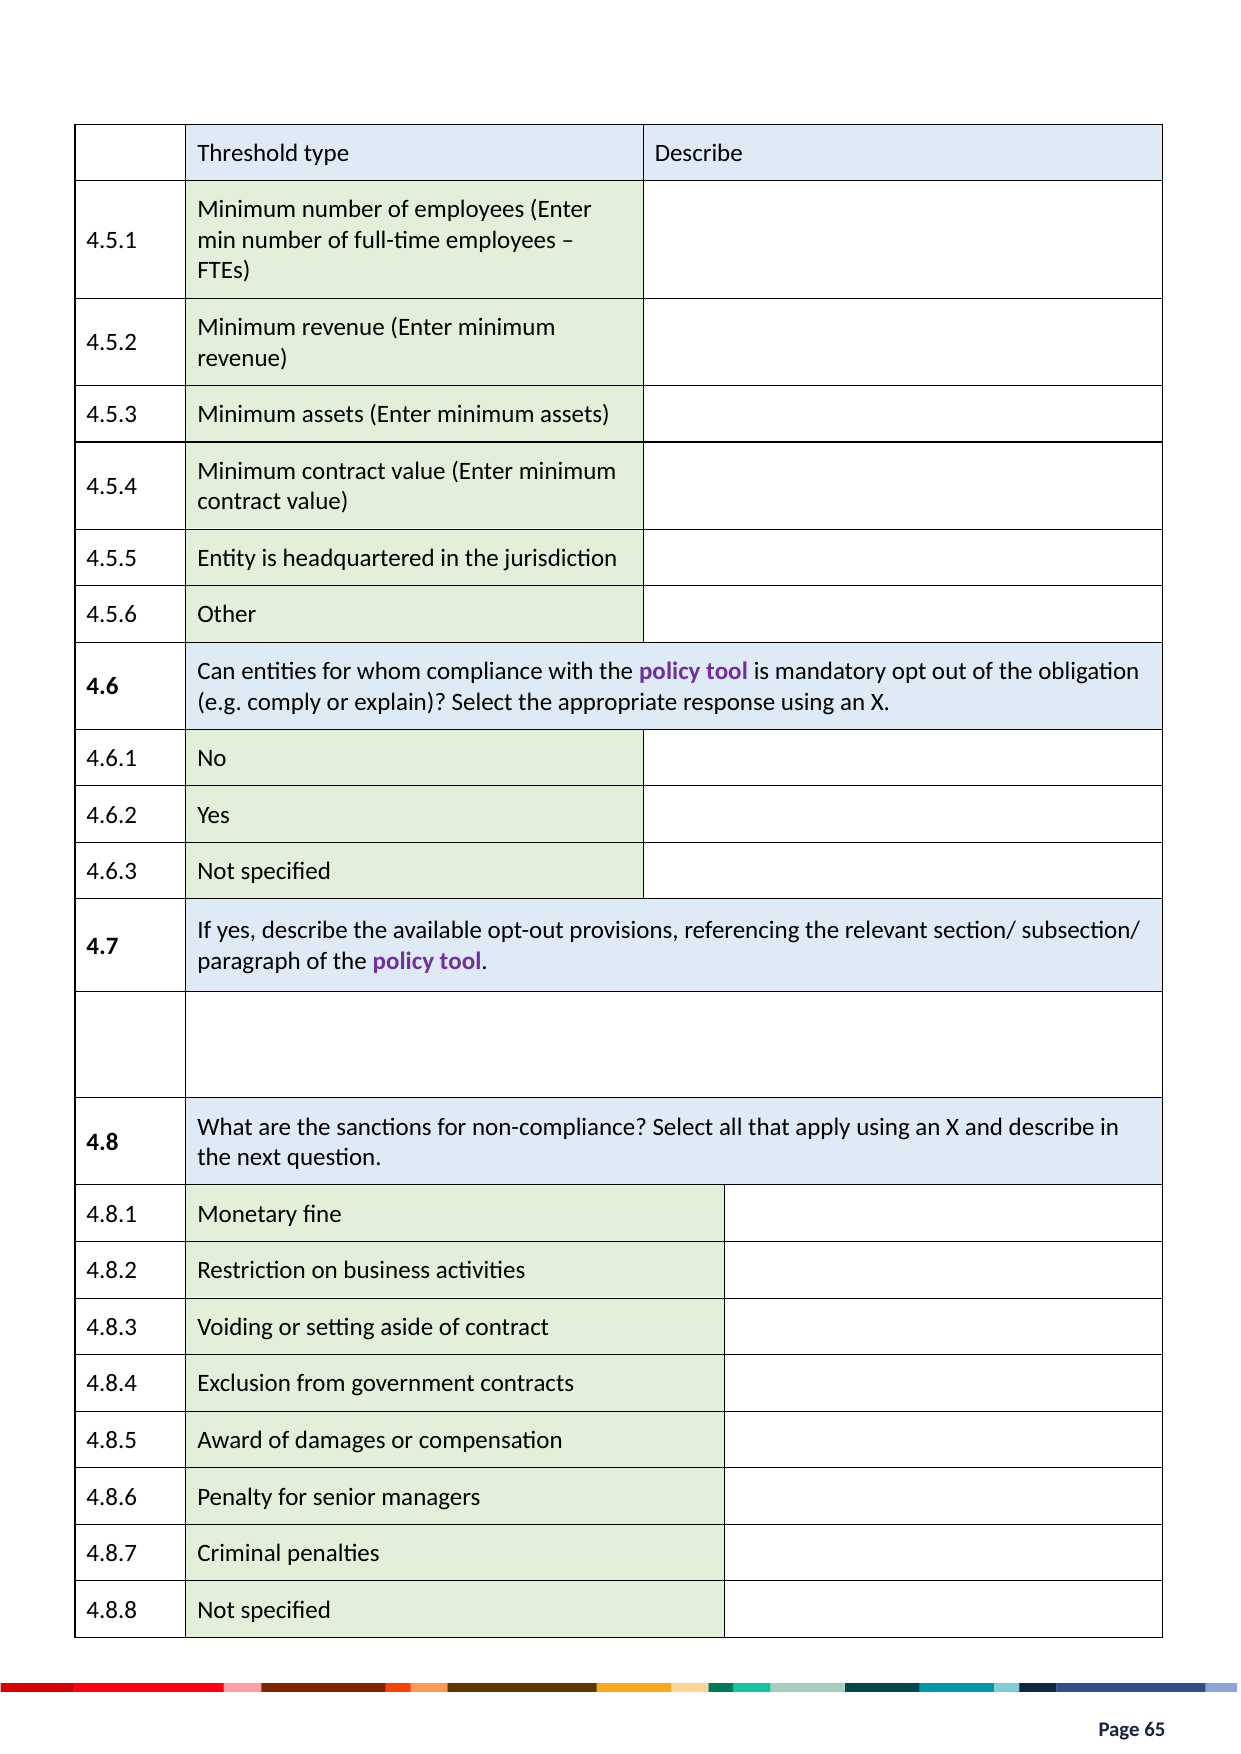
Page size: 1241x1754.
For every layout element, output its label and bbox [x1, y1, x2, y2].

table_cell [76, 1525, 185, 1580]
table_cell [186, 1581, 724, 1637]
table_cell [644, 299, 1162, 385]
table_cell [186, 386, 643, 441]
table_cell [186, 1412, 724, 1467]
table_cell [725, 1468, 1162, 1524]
picture [0, 1683, 1236, 1692]
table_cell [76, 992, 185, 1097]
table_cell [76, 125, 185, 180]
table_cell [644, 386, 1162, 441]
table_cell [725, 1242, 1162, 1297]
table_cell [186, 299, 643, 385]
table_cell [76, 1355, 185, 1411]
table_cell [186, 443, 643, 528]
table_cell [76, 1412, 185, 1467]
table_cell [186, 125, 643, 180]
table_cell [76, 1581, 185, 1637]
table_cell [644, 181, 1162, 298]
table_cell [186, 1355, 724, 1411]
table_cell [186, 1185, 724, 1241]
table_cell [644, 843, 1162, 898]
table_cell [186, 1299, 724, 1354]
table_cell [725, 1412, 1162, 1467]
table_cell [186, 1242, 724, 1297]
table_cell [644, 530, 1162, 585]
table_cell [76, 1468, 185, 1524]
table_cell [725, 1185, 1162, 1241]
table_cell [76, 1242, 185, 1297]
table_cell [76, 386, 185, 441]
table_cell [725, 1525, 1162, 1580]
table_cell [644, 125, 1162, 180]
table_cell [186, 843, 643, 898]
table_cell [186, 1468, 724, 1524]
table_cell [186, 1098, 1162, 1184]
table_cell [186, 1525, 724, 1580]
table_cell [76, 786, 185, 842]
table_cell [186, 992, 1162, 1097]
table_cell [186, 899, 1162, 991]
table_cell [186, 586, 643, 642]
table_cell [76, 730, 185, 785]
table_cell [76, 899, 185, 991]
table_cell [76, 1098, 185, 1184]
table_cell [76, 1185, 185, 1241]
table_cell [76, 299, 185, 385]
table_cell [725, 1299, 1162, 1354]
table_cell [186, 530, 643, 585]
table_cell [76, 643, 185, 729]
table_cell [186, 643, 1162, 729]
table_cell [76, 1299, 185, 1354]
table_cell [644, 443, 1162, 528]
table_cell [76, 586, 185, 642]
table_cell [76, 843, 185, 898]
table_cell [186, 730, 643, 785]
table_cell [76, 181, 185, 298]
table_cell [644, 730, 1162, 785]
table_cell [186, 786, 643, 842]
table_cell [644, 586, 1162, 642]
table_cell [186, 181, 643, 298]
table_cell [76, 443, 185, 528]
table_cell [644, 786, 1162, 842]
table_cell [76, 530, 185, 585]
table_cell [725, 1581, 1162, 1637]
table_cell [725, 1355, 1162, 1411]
